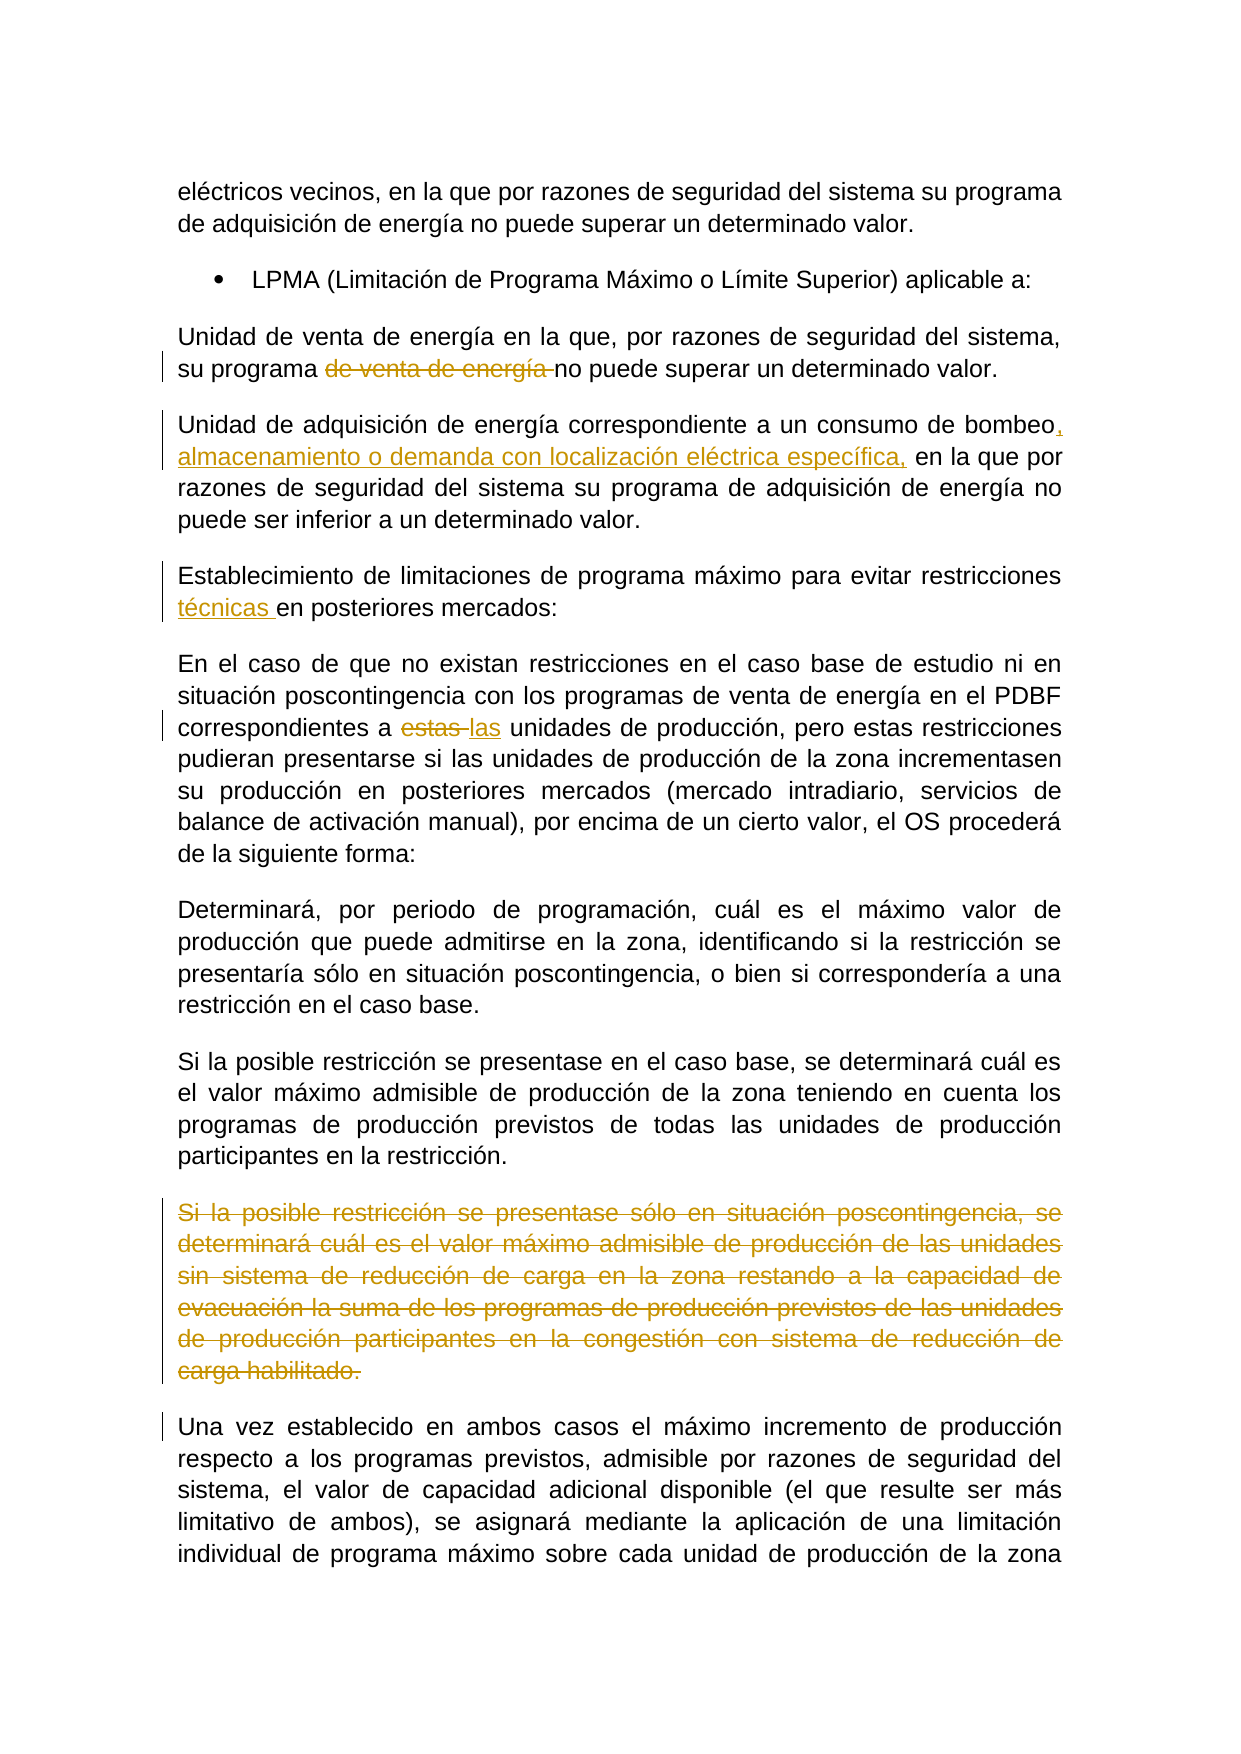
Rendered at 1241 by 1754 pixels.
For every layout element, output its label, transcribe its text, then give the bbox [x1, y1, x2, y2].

list LPMA (Limitación de Programa Máximo o Límite Superior) aplicable a: [214, 265, 1063, 294]
text Determinará, por periodo de programación, cuál es el máximo valor de producción que puede admitirse en la zona, identificando si la restricción se presentaría sólo en situación poscontingencia, o bien si correspondería a una restricción en el caso base. [177, 895, 1063, 1019]
text Establecimiento de limitaciones de programa máximo para evitar restricciones en posteriores mercados: [177, 561, 1063, 622]
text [177, 1412, 1063, 1567]
text Unidad de adquisición de energía correspondiente a un consumo de bombeo en la que por razones de seguridad del sistema su programa de adquisición de energía no puede ser inferior a un determinado valor. [177, 410, 1063, 533]
text En el caso de que no existan restricciones en el caso base de estudio ni en situación poscontingencia con los programas de venta de energía en el PDBF correspondientes a unidades de producción, pero estas restricciones pudieran presentarse si las unidades de producción de la zona incrementasen su producción en posteriores mercados (mercado intradiario, servicios de balance de activación manual), por encima de un cierto valor, el OS procederá de la siguiente forma: [177, 649, 1063, 868]
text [177, 177, 1063, 237]
text Si la posible restricción se presentase en el caso base, se determinará cuál es el valor máximo admisible de producción de la zona teniendo en cuenta los programas de producción previstos de todas las unidades de producción participantes en la restricción. [177, 1047, 1063, 1170]
text Unidad de venta de energía en la que, por razones de seguridad del sistema, su programa no puede superar un determinado valor. [177, 322, 1063, 382]
